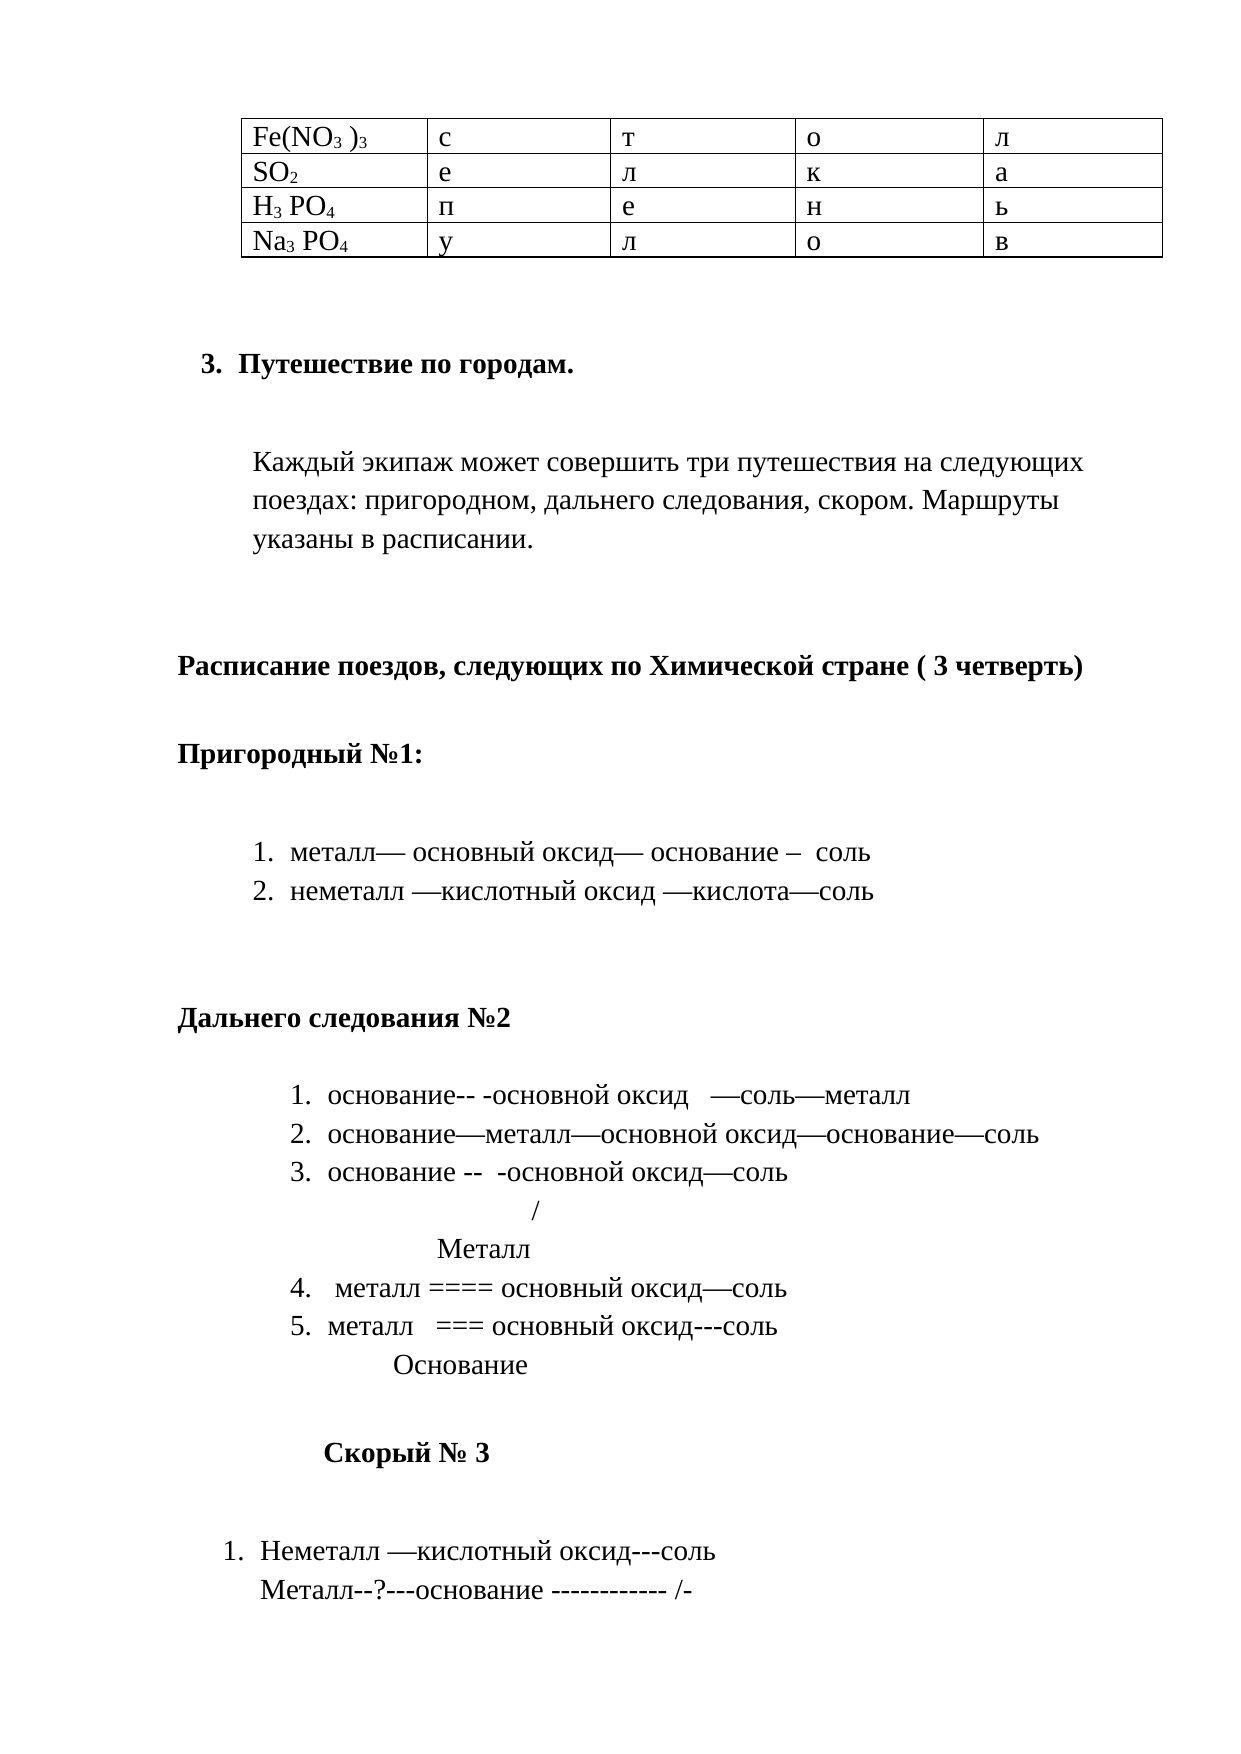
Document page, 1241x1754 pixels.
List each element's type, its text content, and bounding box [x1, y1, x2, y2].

table_cell с [428, 119, 610, 153]
list Неметалл —кислотный оксид---соль [222, 1533, 1152, 1567]
table_cell п [428, 188, 610, 222]
table_cell Fe(NO3 )3 [242, 119, 427, 153]
list основание—металл—основной оксид—основание—соль [290, 1116, 1152, 1149]
table_cell ь [984, 188, 1162, 222]
table_cell о [796, 223, 983, 256]
table_cell т [611, 119, 795, 153]
table_cell Na3 PO4 [242, 223, 427, 256]
list основание -- -основной оксид—соль [290, 1154, 1152, 1188]
subtitle Пригородный №1: [177, 737, 1152, 770]
table_cell к [796, 154, 983, 187]
table_cell SO2 [242, 154, 427, 187]
table_cell а [984, 154, 1162, 187]
subtitle Расписание поездов, следующих по Химической стране ( 3 четверть) [177, 648, 1152, 682]
table_cell у [428, 223, 610, 256]
table_cell е [428, 154, 610, 187]
table_cell е [611, 188, 795, 222]
table_cell в [984, 223, 1162, 256]
list металл ==== основный оксид—соль [290, 1270, 1152, 1303]
list металл === основный оксид---соль [290, 1308, 1152, 1342]
list Металл [327, 1231, 1152, 1265]
list Основание [327, 1347, 1152, 1381]
list неметалл —кислотный оксид —кислота—соль [252, 873, 1152, 907]
subtitle Дальнего следования №2 [177, 1000, 1152, 1034]
list Металл--?---основание ------------ /- [260, 1572, 1152, 1606]
table_cell H3 PO4 [242, 188, 427, 222]
subtitle Скорый № 3 [177, 1436, 1152, 1469]
table_cell н [796, 188, 983, 222]
table_cell л [611, 154, 795, 187]
list / [327, 1193, 1152, 1226]
list Каждый экипаж может совершить три путешествия на следующих поездах: пригородном, дальнего следования, скором. Маршруты указаны в расписании. [252, 444, 1152, 554]
list основание-- -основной оксид —соль—металл [290, 1077, 1152, 1111]
subtitle Путешествие по городам. [201, 346, 1152, 379]
table_cell о [796, 119, 983, 153]
list металл— основный оксид— основание – соль [252, 834, 1152, 868]
table_cell л [984, 119, 1162, 153]
table_cell л [611, 223, 795, 256]
